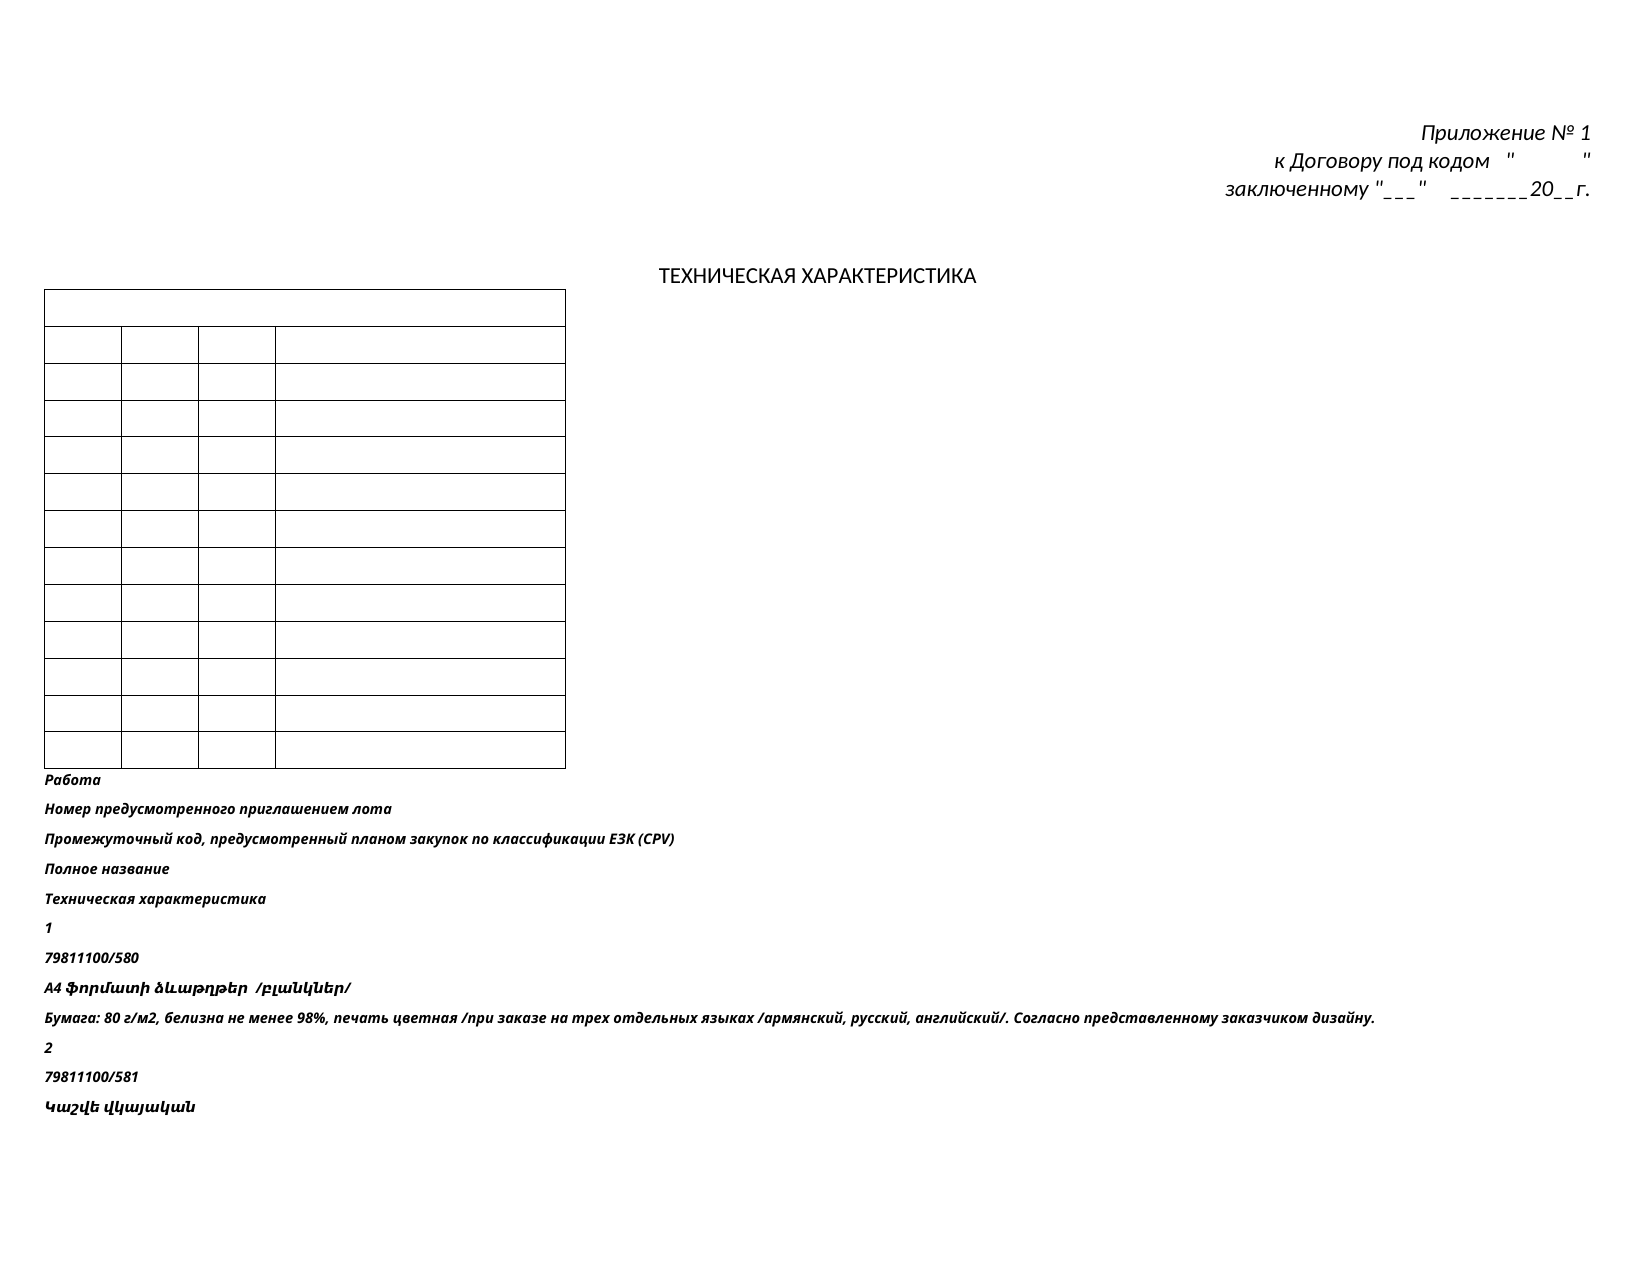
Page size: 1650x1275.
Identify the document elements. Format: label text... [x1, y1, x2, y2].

text ТЕХНИЧЕСКАЯ ХАРАКТЕРИСТИКА [44, 261, 1591, 289]
text к Договору под кодом " " заключенному "___" _______20__г. [44, 146, 1591, 202]
text Приложение № 1 [44, 118, 1591, 146]
